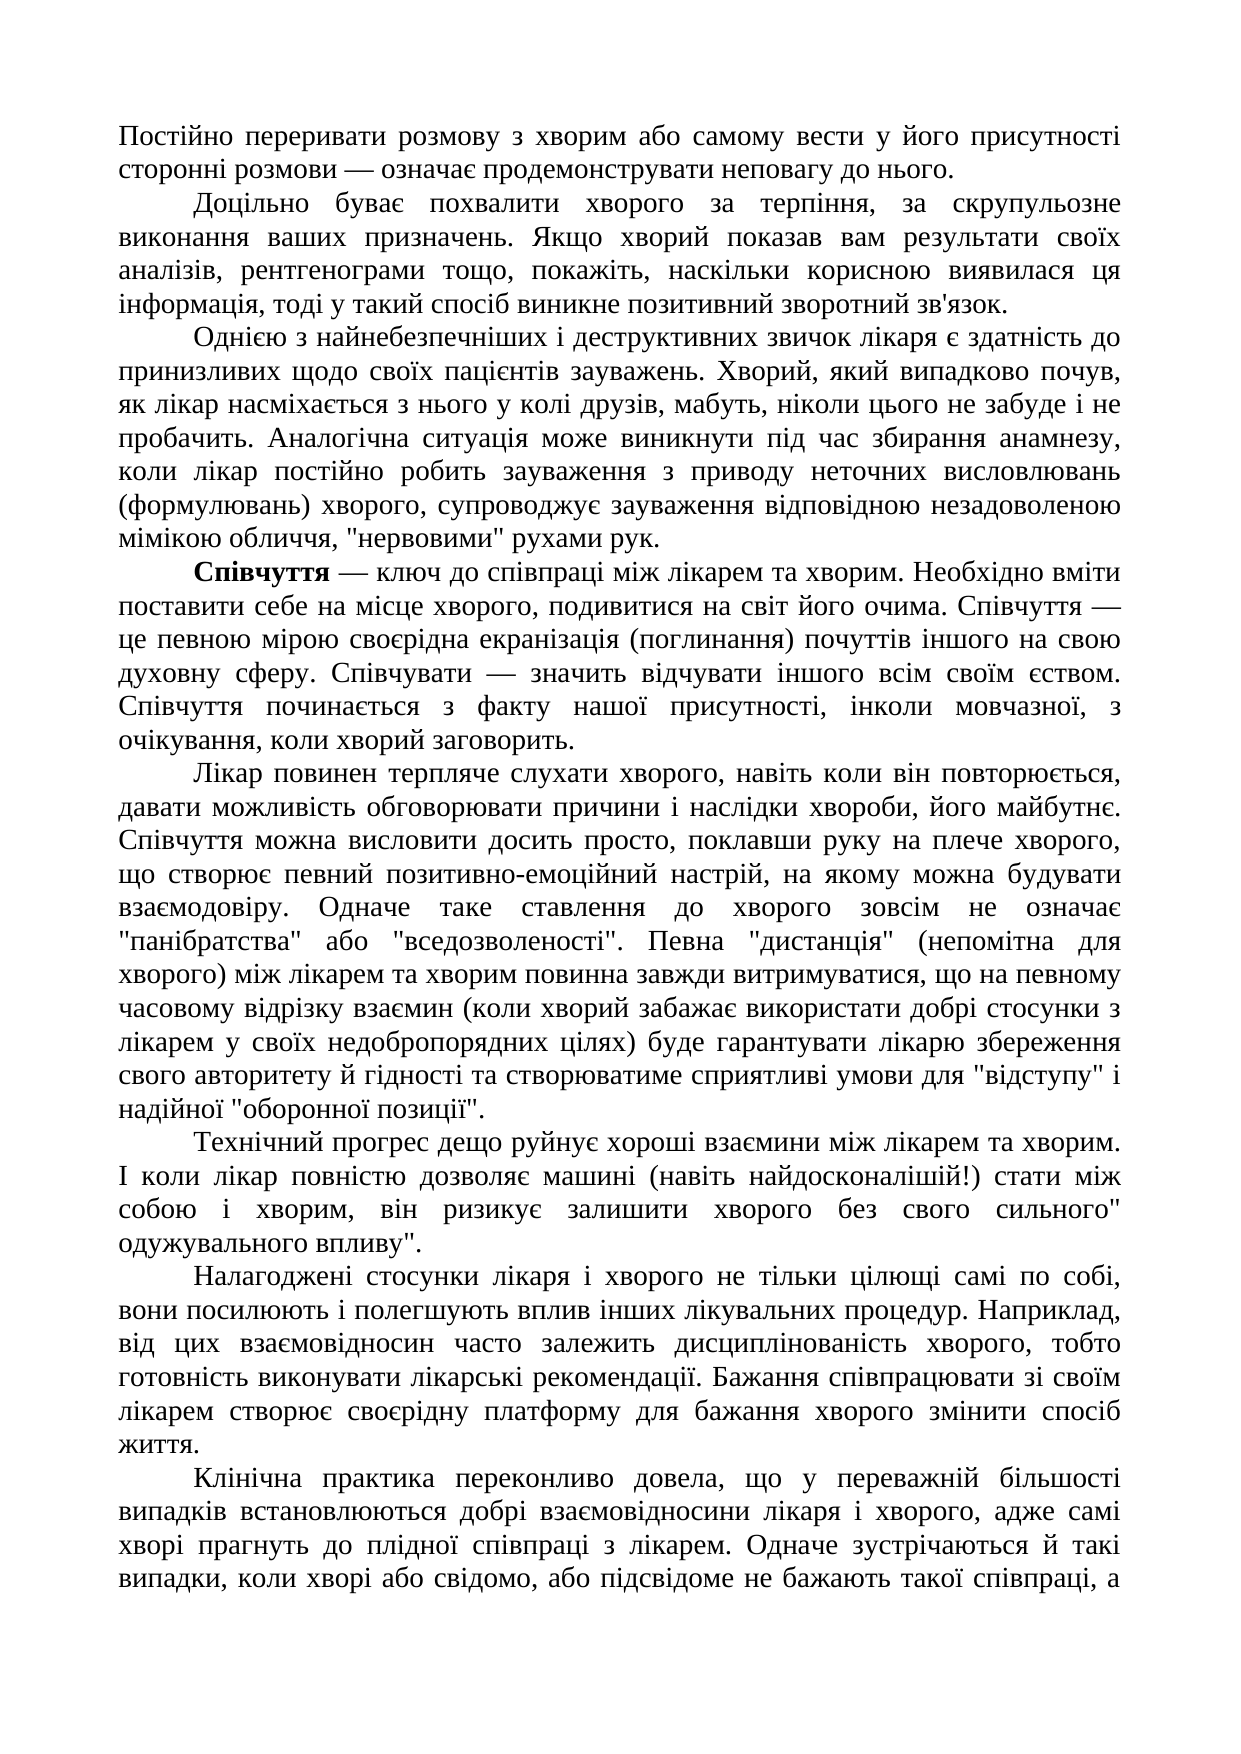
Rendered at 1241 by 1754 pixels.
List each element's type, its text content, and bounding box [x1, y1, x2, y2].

text Однією з найнебезпечніших і деструктивних звичок лікаря є здатність до принизливих щодо своїх пацієнтів зауважень. Хворий, який випадково почув, як лікар насміхається з нього у колі друзів, мабуть, ніколи цього не забуде і не пробачить. Аналогічна ситуація може виникнути під час збирання анамнезу, коли лікар постійно робить зауваження з приводу неточних висловлювань (формулювань) хворого, супроводжує зауваження відповідною незадоволеною мімікою обличчя, "нервовими" рухами рук. [118, 319, 1122, 554]
text Лікар повинен терпляче слухати хворого, навіть коли він повторюється, давати можливість обговорювати причини і наслідки хвороби, його майбутнє. Співчуття можна висловити досить просто, поклавши руку на плече хворого, що створює певний позитивно-емоційний настрій, на якому можна будувати взаємодовіру. Одначе таке ставлення до хворого зовсім не означає "панібратства" або "вседозволеності". Певна "дистанція" (непомітна для хворого) між лікарем та хворим повинна завжди витримуватися, що на певному часовому відрізку взаємин (коли хворий забажає використати добрі стосунки з лікарем у своїх недобропорядних цілях) буде гарантувати лікарю збереження свого авторитету й гідності та створюватиме сприятливі умови для "відступу" і надійної "оборонної позиції". [118, 755, 1122, 1124]
text Налагоджені стосунки лікаря і хворого не тільки цілющі самі по собі, вони посилюють і полегшують вплив інших лікувальних процедур. Наприклад, від цих взаємовідносин часто залежить дисциплінованість хворого, тобто готовність виконувати лікарські рекомендації. Бажання співпрацювати зі своїм лікарем створює своєрідну платформу для бажання хворого змінити спосіб життя. [118, 1258, 1122, 1460]
text Співчуття — ключ до співпраці між лікарем та хворим. Необхідно вміти поставити себе на місце хворого, подивитися на світ його очима. Співчуття — це певною мірою своєрідна екранізація (поглинання) почуттів іншого на свою духовну сферу. Співчувати — значить відчувати іншого всім своїм єством. Співчуття починається з факту нашої присутності, інколи мовчазної, з очікування, коли хворий заговорить. [118, 554, 1122, 755]
text Доцільно буває похвалити хворого за терпіння, за скрупульозне виконання ваших призначень. Якщо хворий показав вам результати своїх аналізів, рентгенограми тощо, покажіть, наскільки корисною виявилася ця інформація, тоді у такий спосіб виникне позитивний зворотний зв'язок. [118, 185, 1122, 319]
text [118, 118, 1122, 185]
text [118, 1460, 1122, 1594]
text Технічний прогрес дещо руйнує хороші взаємини між лікарем та хворим. І коли лікар повністю дозволяє машині (навіть найдосконалішій!) стати між собою і хворим, він ризикує залишити хворого без свого сильного" одужувального впливу". [118, 1124, 1122, 1258]
